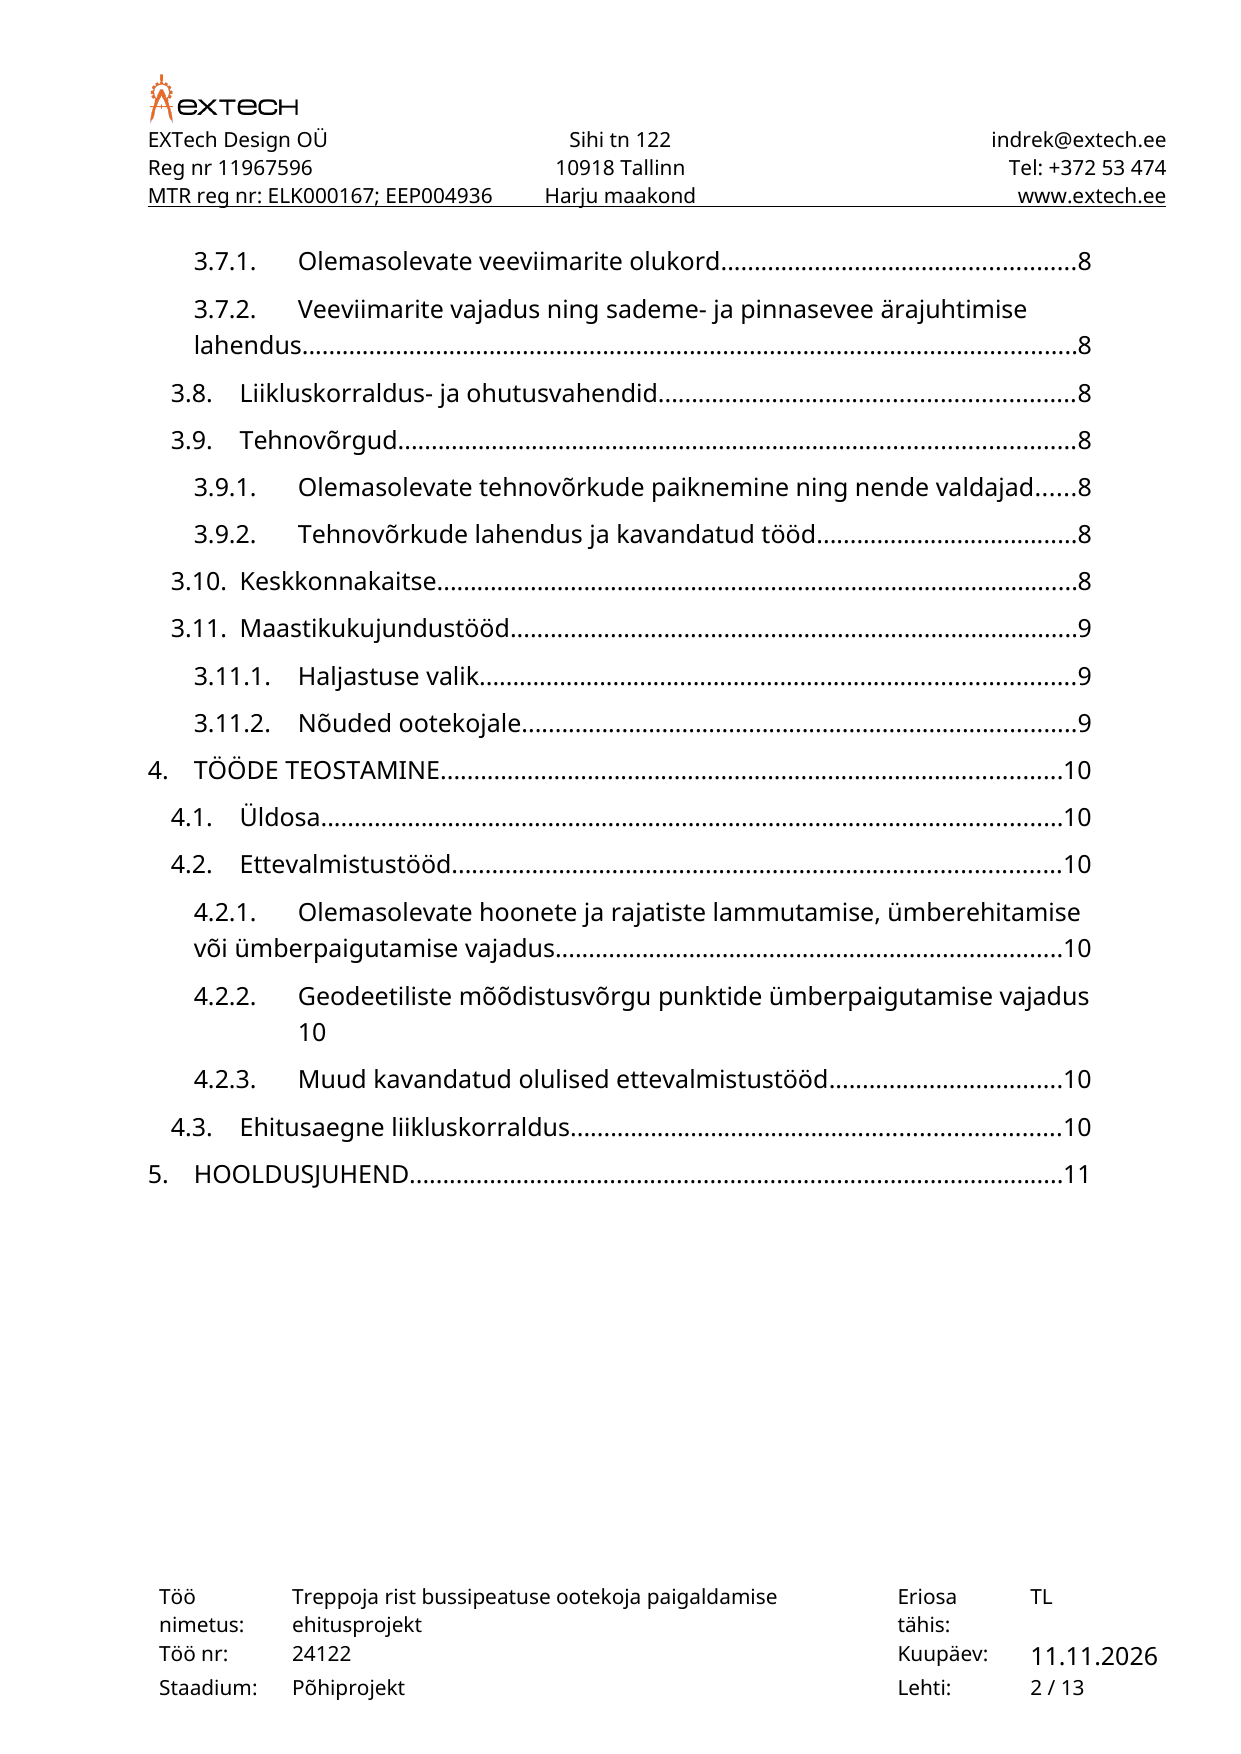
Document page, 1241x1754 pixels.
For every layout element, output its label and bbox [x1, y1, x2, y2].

picture [147, 73, 300, 125]
